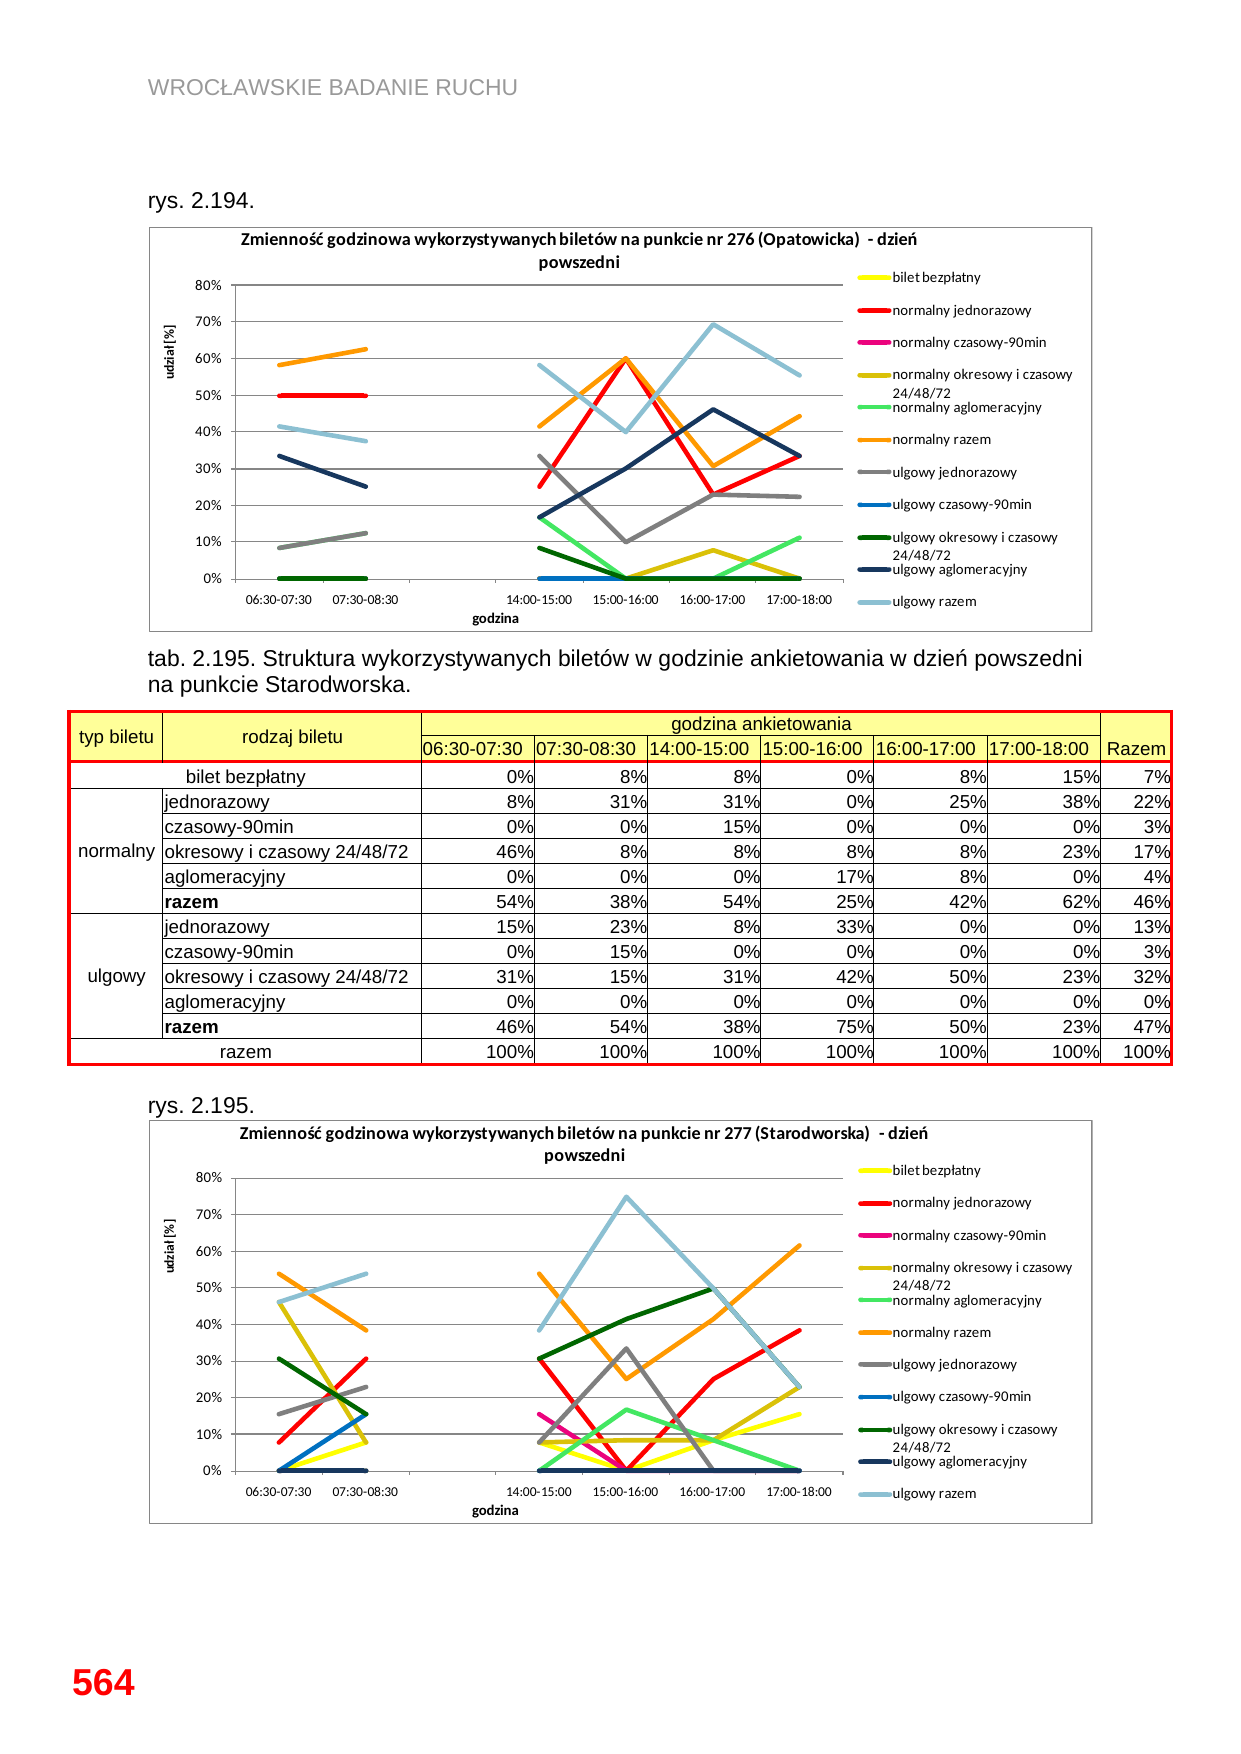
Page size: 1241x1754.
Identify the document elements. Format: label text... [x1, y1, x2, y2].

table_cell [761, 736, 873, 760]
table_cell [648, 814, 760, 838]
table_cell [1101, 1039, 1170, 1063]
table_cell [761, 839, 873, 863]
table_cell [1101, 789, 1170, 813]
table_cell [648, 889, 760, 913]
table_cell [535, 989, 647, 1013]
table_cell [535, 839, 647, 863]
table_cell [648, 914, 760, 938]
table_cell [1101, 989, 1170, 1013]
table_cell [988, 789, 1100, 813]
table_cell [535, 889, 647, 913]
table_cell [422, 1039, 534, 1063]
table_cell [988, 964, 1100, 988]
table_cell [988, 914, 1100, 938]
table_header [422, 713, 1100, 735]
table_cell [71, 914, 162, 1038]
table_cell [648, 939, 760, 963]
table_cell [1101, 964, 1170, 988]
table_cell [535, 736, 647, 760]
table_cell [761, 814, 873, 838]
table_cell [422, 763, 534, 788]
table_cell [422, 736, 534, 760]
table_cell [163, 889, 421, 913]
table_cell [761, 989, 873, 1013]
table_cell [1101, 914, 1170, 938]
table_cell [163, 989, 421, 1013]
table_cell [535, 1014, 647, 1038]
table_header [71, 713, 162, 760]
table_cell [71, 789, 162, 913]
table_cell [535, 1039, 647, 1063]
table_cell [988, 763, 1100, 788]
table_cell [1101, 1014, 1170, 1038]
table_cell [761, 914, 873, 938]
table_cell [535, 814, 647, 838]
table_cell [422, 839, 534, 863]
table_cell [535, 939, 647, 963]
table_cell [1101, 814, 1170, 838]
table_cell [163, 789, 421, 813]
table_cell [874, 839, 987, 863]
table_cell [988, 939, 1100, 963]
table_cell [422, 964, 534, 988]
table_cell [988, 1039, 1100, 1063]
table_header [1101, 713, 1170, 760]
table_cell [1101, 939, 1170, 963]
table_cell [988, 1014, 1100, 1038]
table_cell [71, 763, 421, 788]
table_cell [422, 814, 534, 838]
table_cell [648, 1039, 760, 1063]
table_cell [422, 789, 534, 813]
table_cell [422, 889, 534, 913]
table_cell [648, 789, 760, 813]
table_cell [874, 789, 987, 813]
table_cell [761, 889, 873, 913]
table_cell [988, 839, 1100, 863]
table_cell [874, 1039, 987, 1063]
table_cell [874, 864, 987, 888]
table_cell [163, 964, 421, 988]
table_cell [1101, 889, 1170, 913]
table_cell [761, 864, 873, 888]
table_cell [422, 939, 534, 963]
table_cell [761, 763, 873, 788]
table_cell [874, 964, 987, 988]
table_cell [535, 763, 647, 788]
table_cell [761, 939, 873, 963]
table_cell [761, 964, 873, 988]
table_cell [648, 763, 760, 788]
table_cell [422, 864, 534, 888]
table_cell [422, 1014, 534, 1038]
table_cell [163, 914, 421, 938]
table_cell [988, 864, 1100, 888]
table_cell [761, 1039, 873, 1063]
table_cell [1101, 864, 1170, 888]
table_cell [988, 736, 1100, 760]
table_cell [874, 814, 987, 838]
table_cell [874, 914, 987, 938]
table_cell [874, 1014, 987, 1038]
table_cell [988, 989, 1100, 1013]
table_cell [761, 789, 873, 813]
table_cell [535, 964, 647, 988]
text tab. 2.195. Struktura wykorzystywanych biletów w godzinie ankietowania w dzień powszedni na punkcie Starodworska. [148, 644, 1092, 697]
text rys. 2.195. [148, 1092, 1092, 1119]
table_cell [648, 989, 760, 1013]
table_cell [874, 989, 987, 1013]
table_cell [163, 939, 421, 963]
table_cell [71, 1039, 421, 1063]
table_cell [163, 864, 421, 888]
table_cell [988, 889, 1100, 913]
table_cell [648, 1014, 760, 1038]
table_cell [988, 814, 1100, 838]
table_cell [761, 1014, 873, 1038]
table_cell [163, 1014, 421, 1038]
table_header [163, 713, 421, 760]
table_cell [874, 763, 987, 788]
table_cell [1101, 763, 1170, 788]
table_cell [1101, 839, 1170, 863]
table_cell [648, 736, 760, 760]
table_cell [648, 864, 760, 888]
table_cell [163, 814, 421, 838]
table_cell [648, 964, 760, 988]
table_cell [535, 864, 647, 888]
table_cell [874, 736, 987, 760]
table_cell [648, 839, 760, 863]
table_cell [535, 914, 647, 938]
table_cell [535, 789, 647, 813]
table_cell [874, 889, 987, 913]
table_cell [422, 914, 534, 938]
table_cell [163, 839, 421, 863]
text rys. 2.194. [148, 187, 1092, 213]
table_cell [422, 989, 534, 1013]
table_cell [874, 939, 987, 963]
